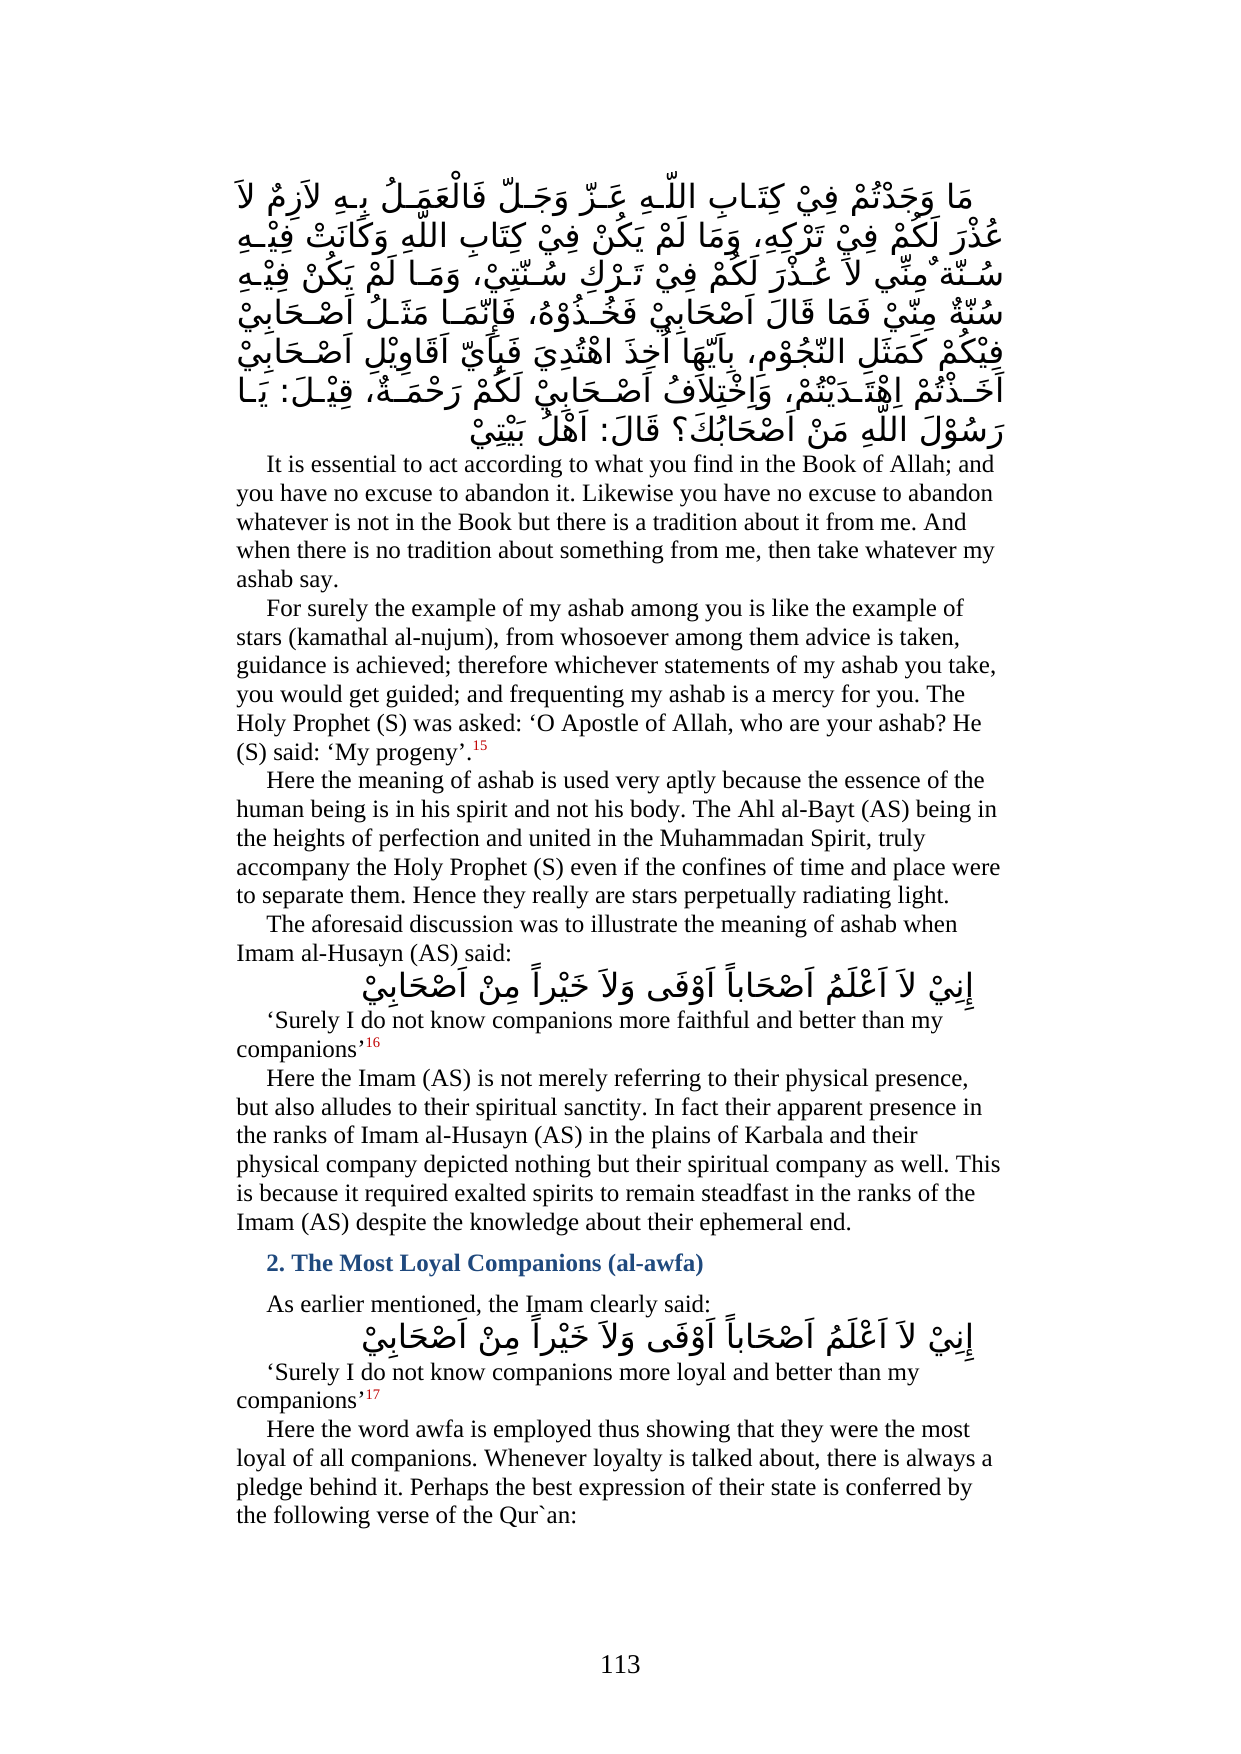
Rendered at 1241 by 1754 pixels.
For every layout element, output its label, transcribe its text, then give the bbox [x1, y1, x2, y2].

text It is essential to act according to what you find in the Book of Allah; and you have no excuse to abandon it. Likewise you have no excuse to abandon whatever is not in the Book but there is a tradition about it from me. And when there is no tradition about something from me, then take whatever my ashab say. [236, 449, 1004, 593]
text Here the word awfa is employed thus showing that they were the most loyal of all companions. Whenever loyalty is talked about, there is always a pledge behind it. Perhaps the best expression of their state is conferred by the following verse of the Qur`an: [236, 1414, 1004, 1529]
text As earlier mentioned, the Imam clearly said: [236, 1289, 1004, 1318]
text مَا وَجَدْتُمْ فِيْ كِتَابِ اللّهِ عَزّ وَجَلّ فَالْعَمَلُ بِهِ لاَزِمٌ لاَ عُذْرَ لَكُمْ فِيْ تَرْكِهِ، وَمَا لَمْ يَكُنْ فِيْ كِتَابِ اللّهِ وَكَانَتْ فِيْهِ سُنّة ٌمِنِّي لاَ عُذْرَ لَكُمْ فِيْ تَرْكِ سُنّتِيْ، وَمَا لَمْ يَكُنْ فِيْهِ سُنّةٌ مِنّيْ فَمَا قَالَ اَصْحَابِيْ فَخُذُوْهُ، فَإِنّمَا مَثَلُ اَصْحَابِيْ فِيْكُمْ كَمَثَلِ النّجُوْمِ، بِاَيّهَا اُخِذَ اهْتُدِيَ فَبِاَيّ اَقَاوِيْلِ اَصْحَابِيْ اَخَذْتُمْ اِهْتَدَيْتُمْ، وَاِخْتِلاَفُ اَصْحَابِيْ لَكُمْ رَحْمَةٌ، قِيْلَ: يَا رَسُوْلَ اللّهِ مَنْ اَصْحَابُكَ؟ قَالَ: اَهْلُ بَيْتِيْ [236, 177, 1004, 449]
subtitle 2. The Most Loyal Companions (al-awfa) [236, 1248, 1004, 1277]
text For surely the example of my ashab among you is like the example of stars (kamathal al-nujum), from whosoever among them advice is taken, guidance is achieved; therefore whichever statements of my ashab you take, you would get guided; and frequenting my ashab is a mercy for you. The Holy Prophet (S) was asked: ‘O Apostle of Allah, who are your ashab? He (S) said: ‘My progeny’.15 [236, 593, 1004, 765]
text إِنِيْ لاَ اَعْلَمُ اَصْحَاباً اَوْفَى وَلاَ خَيْراً مِنْ اَصْحَابِيْ [236, 967, 1004, 1006]
text Here the meaning of ashab is used very aptly because the essence of the human being is in his spirit and not his body. The Ahl al-Bayt (AS) being in the heights of perfection and united in the Muhammadan Spirit, truly accompany the Holy Prophet (S) even if the confines of time and place were to separate them. Hence they really are stars perpetually radiating light. [236, 765, 1004, 909]
text إِنِيْ لاَ اَعْلَمُ اَصْحَاباً اَوْفَى وَلاَ خَيْراً مِنْ اَصْحَابِيْ [236, 1318, 1004, 1357]
text Here the Imam (AS) is not merely referring to their physical presence, but also alludes to their spiritual sanctity. In fact their apparent presence in the ranks of Imam al-Husayn (AS) in the plains of Karbala and their physical company depicted nothing but their spiritual company as well. This is because it required exalted spirits to remain steadfast in the ranks of the Imam (AS) despite the knowledge about their ephemeral end. [236, 1063, 1004, 1236]
text ‘Surely I do not know companions more faithful and better than my companions’16 [236, 1006, 1004, 1063]
text ‘Surely I do not know companions more loyal and better than my companions’17 [236, 1357, 1004, 1414]
text The aforesaid discussion was to illustrate the meaning of ashab when Imam al-Husayn (AS) said: [236, 909, 1004, 967]
